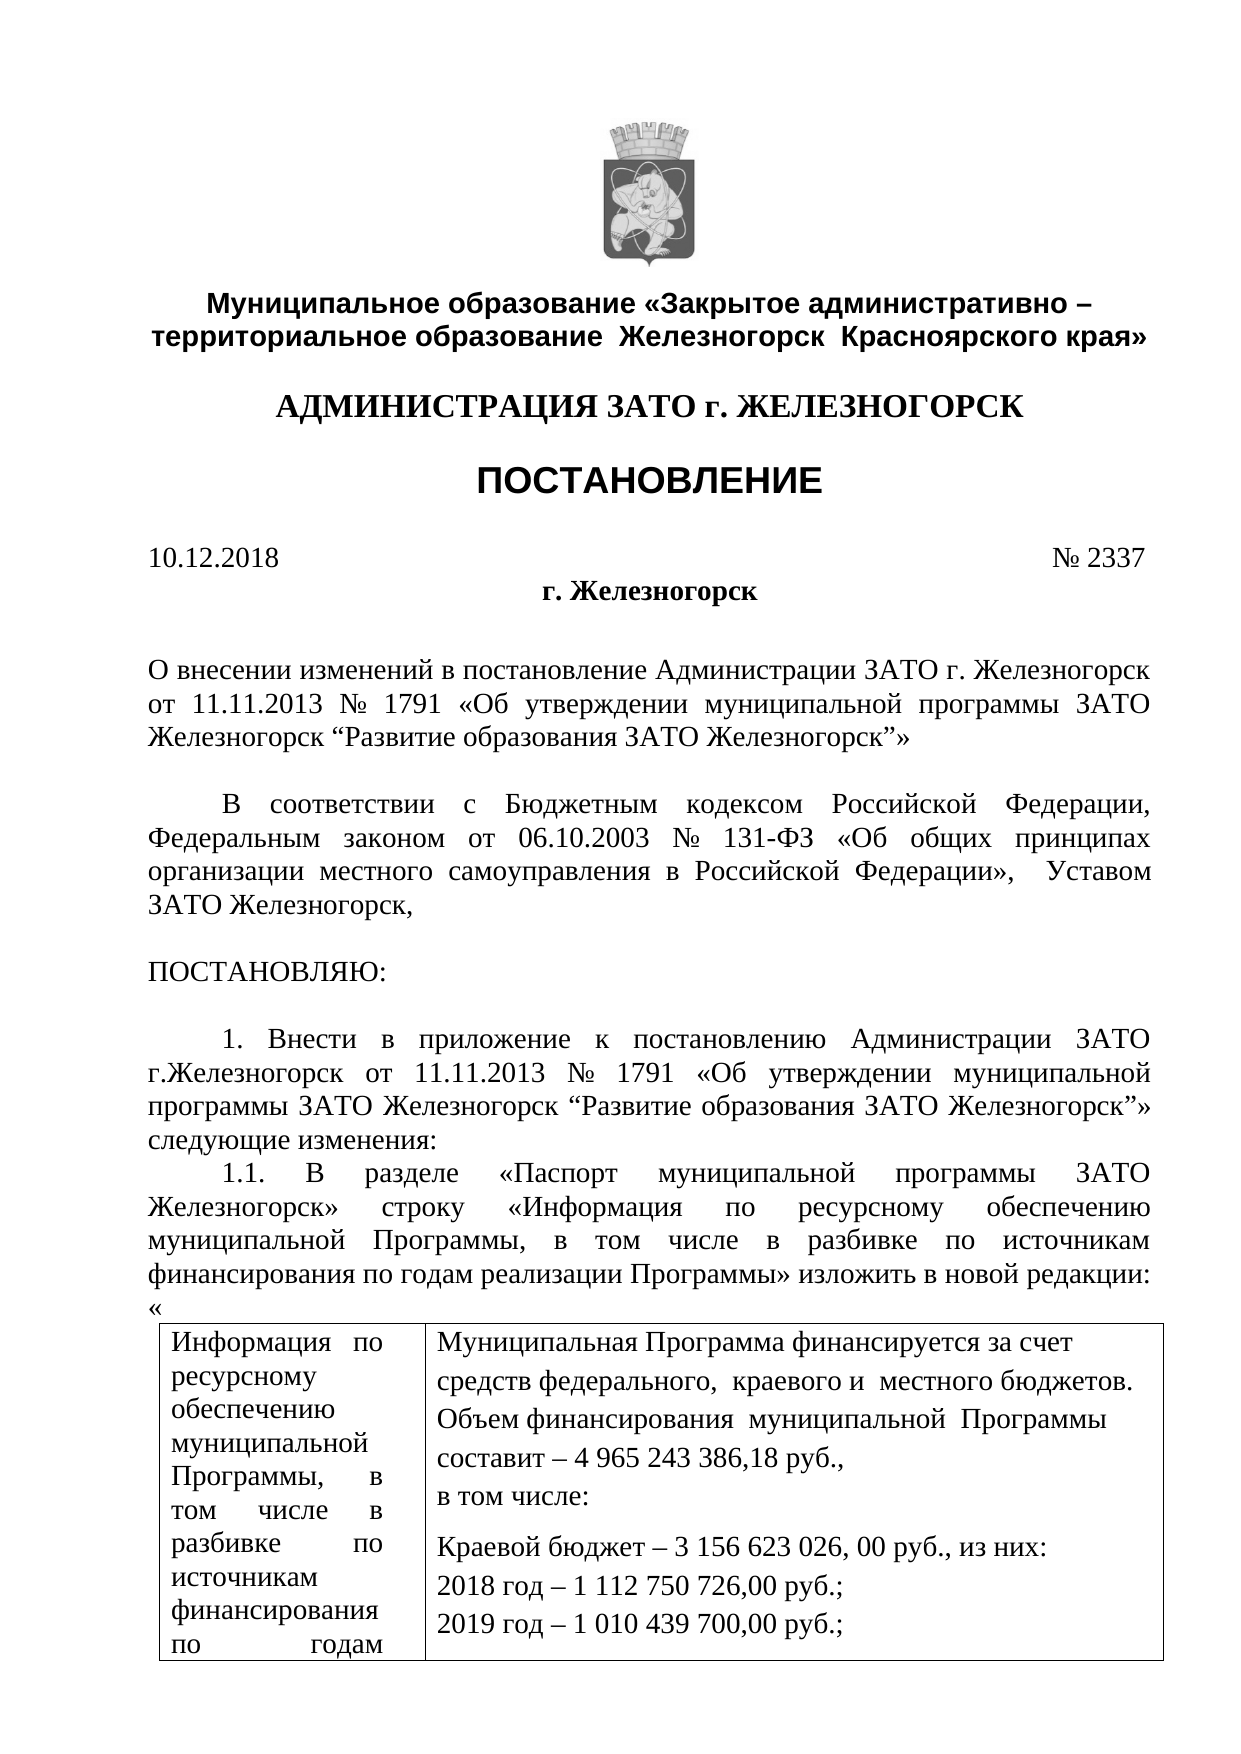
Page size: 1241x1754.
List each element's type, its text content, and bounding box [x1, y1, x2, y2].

table_header Информация по ресурсному обеспечению муниципальной Программы, в том числе в разбивке по источникам финансирования по годам реализации Программы [160, 1324, 394, 1659]
text ПОСТАНОВЛЕНИЕ [148, 458, 1152, 501]
subtitle АДМИНИСТРАЦИЯ ЗАТО г. ЖЕЛЕЗНОГОРСК [148, 386, 1152, 425]
text 1.1. В разделе «Паспорт муниципальной программы ЗАТО Железногорск» строку «Информация по ресурсному обеспечению муниципальной Программы, в том числе в разбивке по источникам финансирования по годам реализации Программы» изложить в новой редакции: « [148, 1155, 1152, 1323]
text О внесении изменений в постановление Администрации ЗАТО г. Железногорск от 11.11.2013 № 1791 «Об утверждении муниципальной программы ЗАТО Железногорск “Развитие образования ЗАТО Железногорск”» [148, 652, 1152, 753]
table_header [394, 1324, 425, 1659]
text 10.12.2018 № 2337 [148, 540, 1152, 573]
text г. Железногорск [148, 573, 1152, 607]
text ПОСТАНОВЛЯЮ: [148, 954, 1152, 988]
text 1. Внести в приложение к постановлению Администрации ЗАТО г.Железногорск от 11.11.2013 № 1791 «Об утверждении муниципальной программы ЗАТО Железногорск “Развитие образования ЗАТО Железногорск”» следующие изменения: [148, 1021, 1152, 1155]
text Муниципальное образование «Закрытое административно – территориальное образование Железногорск Красноярского края» [148, 286, 1152, 353]
text В соответствии с Бюджетным кодексом Российской Федерации, Федеральным законом от 06.10.2003 № 131-ФЗ «Об общих принципах организации местного самоуправления в Российской Федерации», Уставом ЗАТО Железногорск, [148, 786, 1152, 921]
